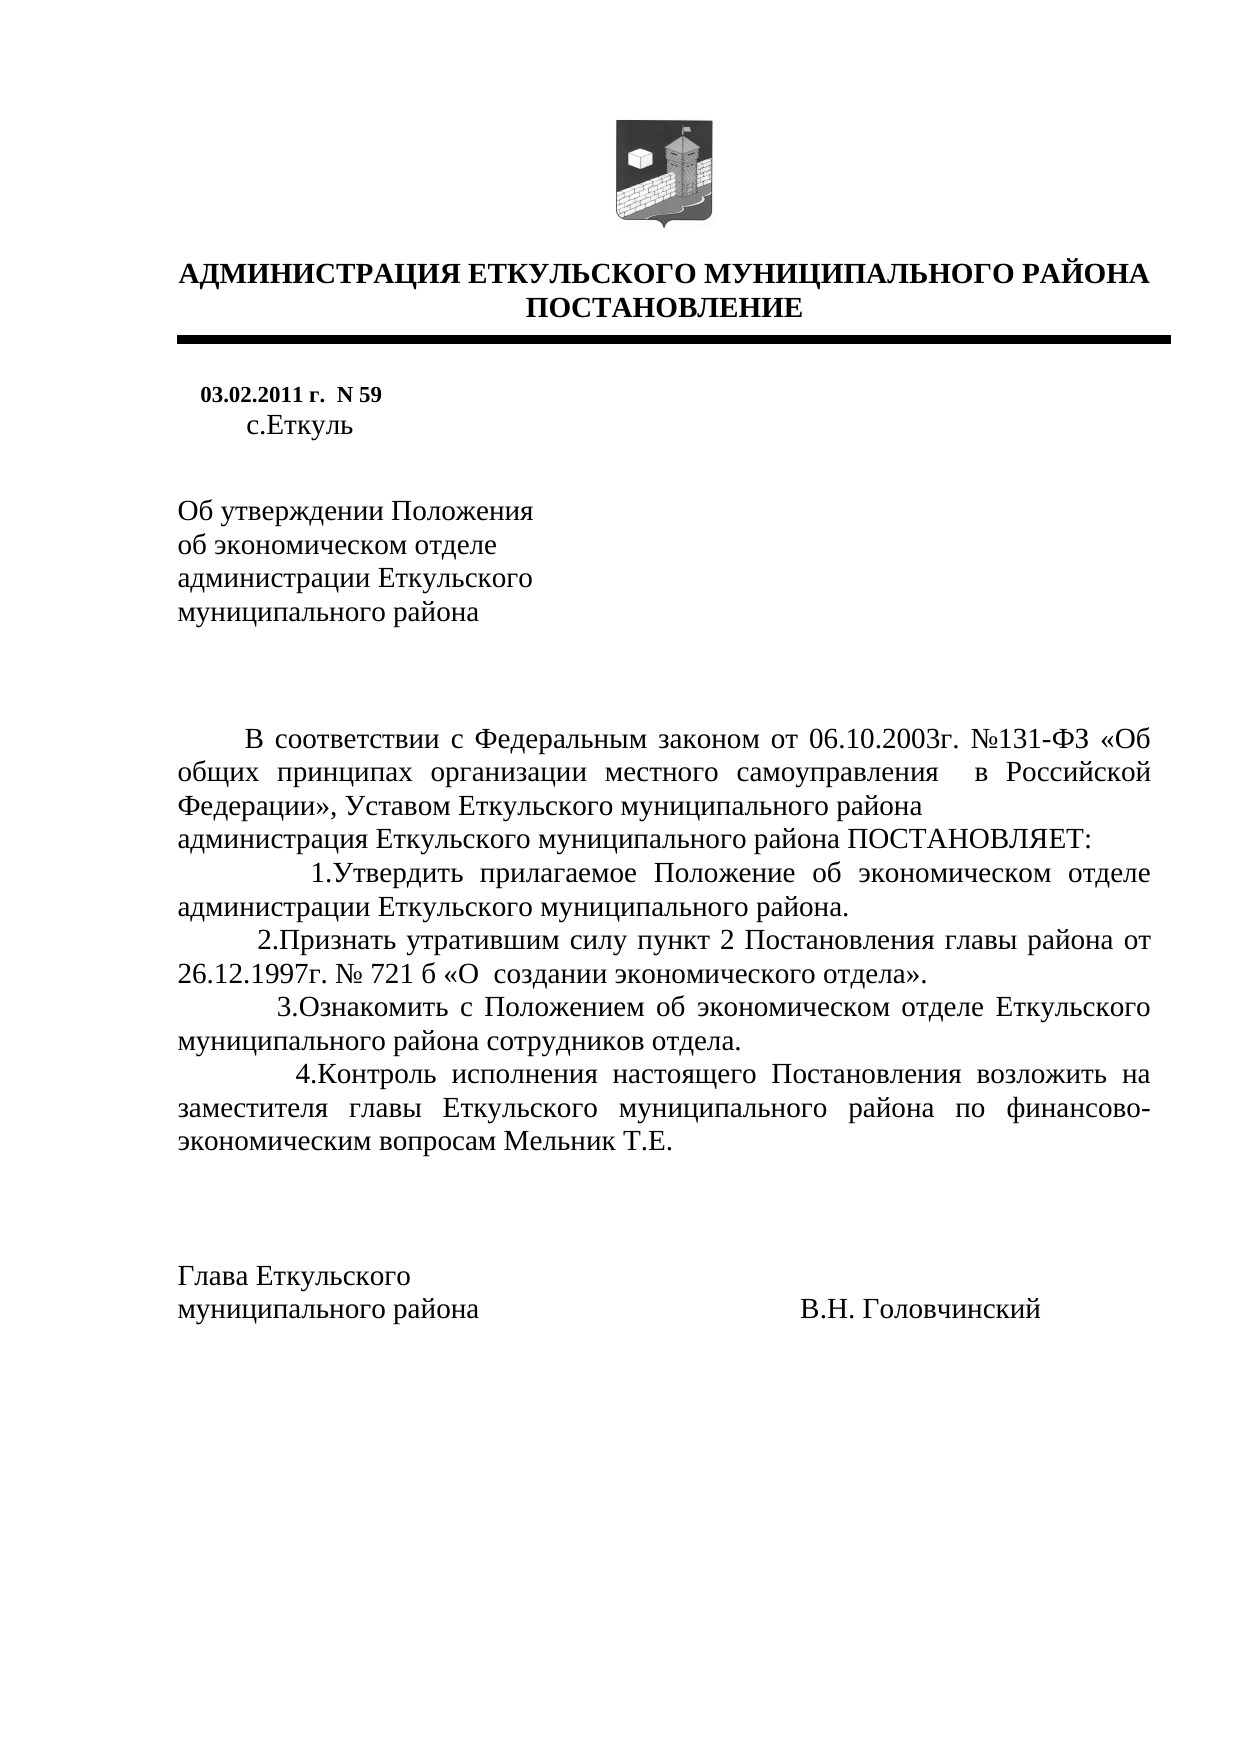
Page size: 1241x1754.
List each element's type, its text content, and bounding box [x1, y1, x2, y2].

text 03.02.2011 г. N 59 [177, 381, 1152, 407]
text Глава Еткульского [177, 1258, 1152, 1291]
text 1.Утвердить прилагаемое Положение об экономическом отделе администрации Еткульского муниципального района. [177, 855, 1152, 922]
text с.Еткуль [177, 407, 1152, 441]
text муниципального района [177, 594, 1152, 628]
text 4.Контроль исполнения настоящего Постановления возложить на заместителя главы Еткульского муниципального района по финансово-экономическим вопросам Мельник Т.Е. [177, 1056, 1152, 1157]
picture [615, 118, 714, 228]
text 3.Ознакомить с Положением об экономическом отделе Еткульского муниципального района сотрудников отдела. [177, 989, 1152, 1056]
text об экономическом отделе [177, 527, 1152, 561]
text муниципального района В.Н. Головчинский [177, 1291, 1152, 1325]
text 2.Признать утратившим силу пункт 2 Постановления главы района от 26.12.1997г. № 721 б «О создании экономического отдела». [177, 922, 1152, 989]
text администрации Еткульского [177, 561, 1152, 594]
text В соответствии с Федеральным законом от 06.10.2003г. №131-ФЗ «Об общих принципах организации местного самоуправления в Российской Федерации», Уставом Еткульского муниципального района [177, 721, 1152, 822]
text администрация Еткульского муниципального района ПОСТАНОВЛЯЕТ: [177, 822, 1152, 855]
text ПОСТАНОВЛЕНИЕ [177, 290, 1152, 323]
text Об утверждении Положения [177, 493, 1152, 527]
text АДМИНИСТРАЦИЯ ЕТКУЛЬСКОГО МУНИЦИПАЛЬНОГО РАЙОНА [177, 256, 1152, 290]
